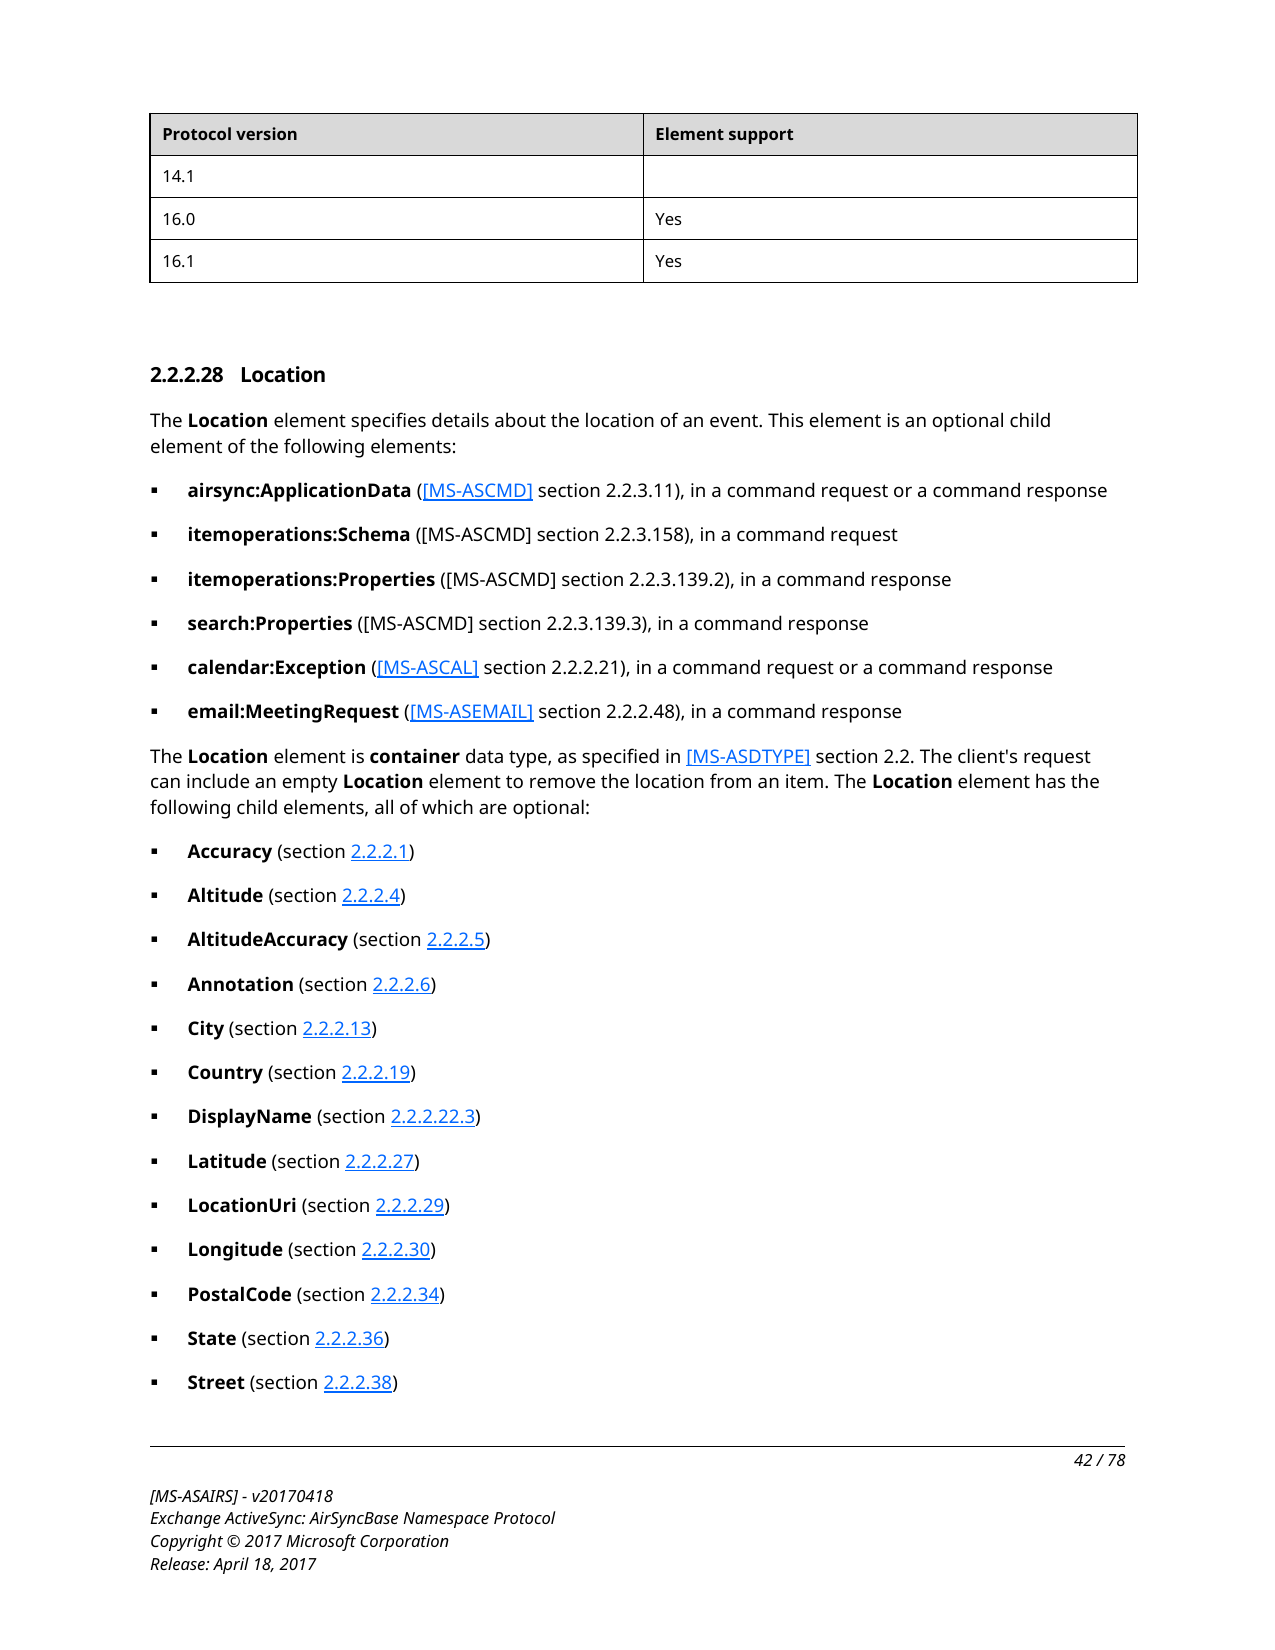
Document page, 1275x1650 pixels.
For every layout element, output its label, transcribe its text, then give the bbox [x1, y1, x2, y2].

list airsync:ApplicationData ([MS-ASCMD] section 2.2.3.11), in a command request or a command response [150, 477, 1125, 503]
text The Location element specifies details about the location of an event. This element is an optional child element of the following elements: [150, 407, 1125, 458]
list itemoperations:Properties ([MS-ASCMD] section 2.2.3.139.2), in a command response [150, 566, 1125, 591]
list Country (section 2.2.2.19) [150, 1059, 1125, 1085]
list Latitude (section 2.2.2.27) [150, 1148, 1125, 1174]
table_cell 14.1 [151, 156, 643, 197]
list Street (section 2.2.2.38) [150, 1369, 1125, 1395]
table_header Protocol version [151, 114, 643, 155]
list PostalCode (section 2.2.2.34) [150, 1281, 1125, 1306]
list Annotation (section 2.2.2.6) [150, 971, 1125, 997]
list calendar:Exception ([MS-ASCAL] section 2.2.2.21), in a command request or a command response [150, 654, 1125, 680]
list City (section 2.2.2.13) [150, 1015, 1125, 1041]
list Accuracy (section 2.2.2.1) [150, 838, 1125, 864]
table_cell 16.0 [151, 198, 643, 239]
table_cell Yes [644, 240, 1137, 282]
table_header Element support [644, 114, 1137, 155]
subtitle Location [150, 360, 1125, 389]
text The Location element is container data type, as specified in [MS-ASDTYPE] section 2.2. The client's request can include an empty Location element to remove the location from an item. The Location element has the following child elements, all of which are optional: [150, 743, 1125, 819]
list search:Properties ([MS-ASCMD] section 2.2.3.139.3), in a command response [150, 610, 1125, 636]
list AltitudeAccuracy (section 2.2.2.5) [150, 927, 1125, 952]
list email:MeetingRequest ([MS-ASEMAIL] section 2.2.2.48), in a command response [150, 699, 1125, 724]
table_cell [644, 156, 1137, 197]
list DisplayName (section 2.2.2.22.3) [150, 1104, 1125, 1129]
table_cell 16.1 [151, 240, 643, 282]
list LocationUri (section 2.2.2.29) [150, 1192, 1125, 1218]
list Altitude (section 2.2.2.4) [150, 882, 1125, 908]
list itemoperations:Schema ([MS-ASCMD] section 2.2.3.158), in a command request [150, 522, 1125, 547]
list Longitude (section 2.2.2.30) [150, 1237, 1125, 1262]
list State (section 2.2.2.36) [150, 1325, 1125, 1351]
table_cell Yes [644, 198, 1137, 239]
